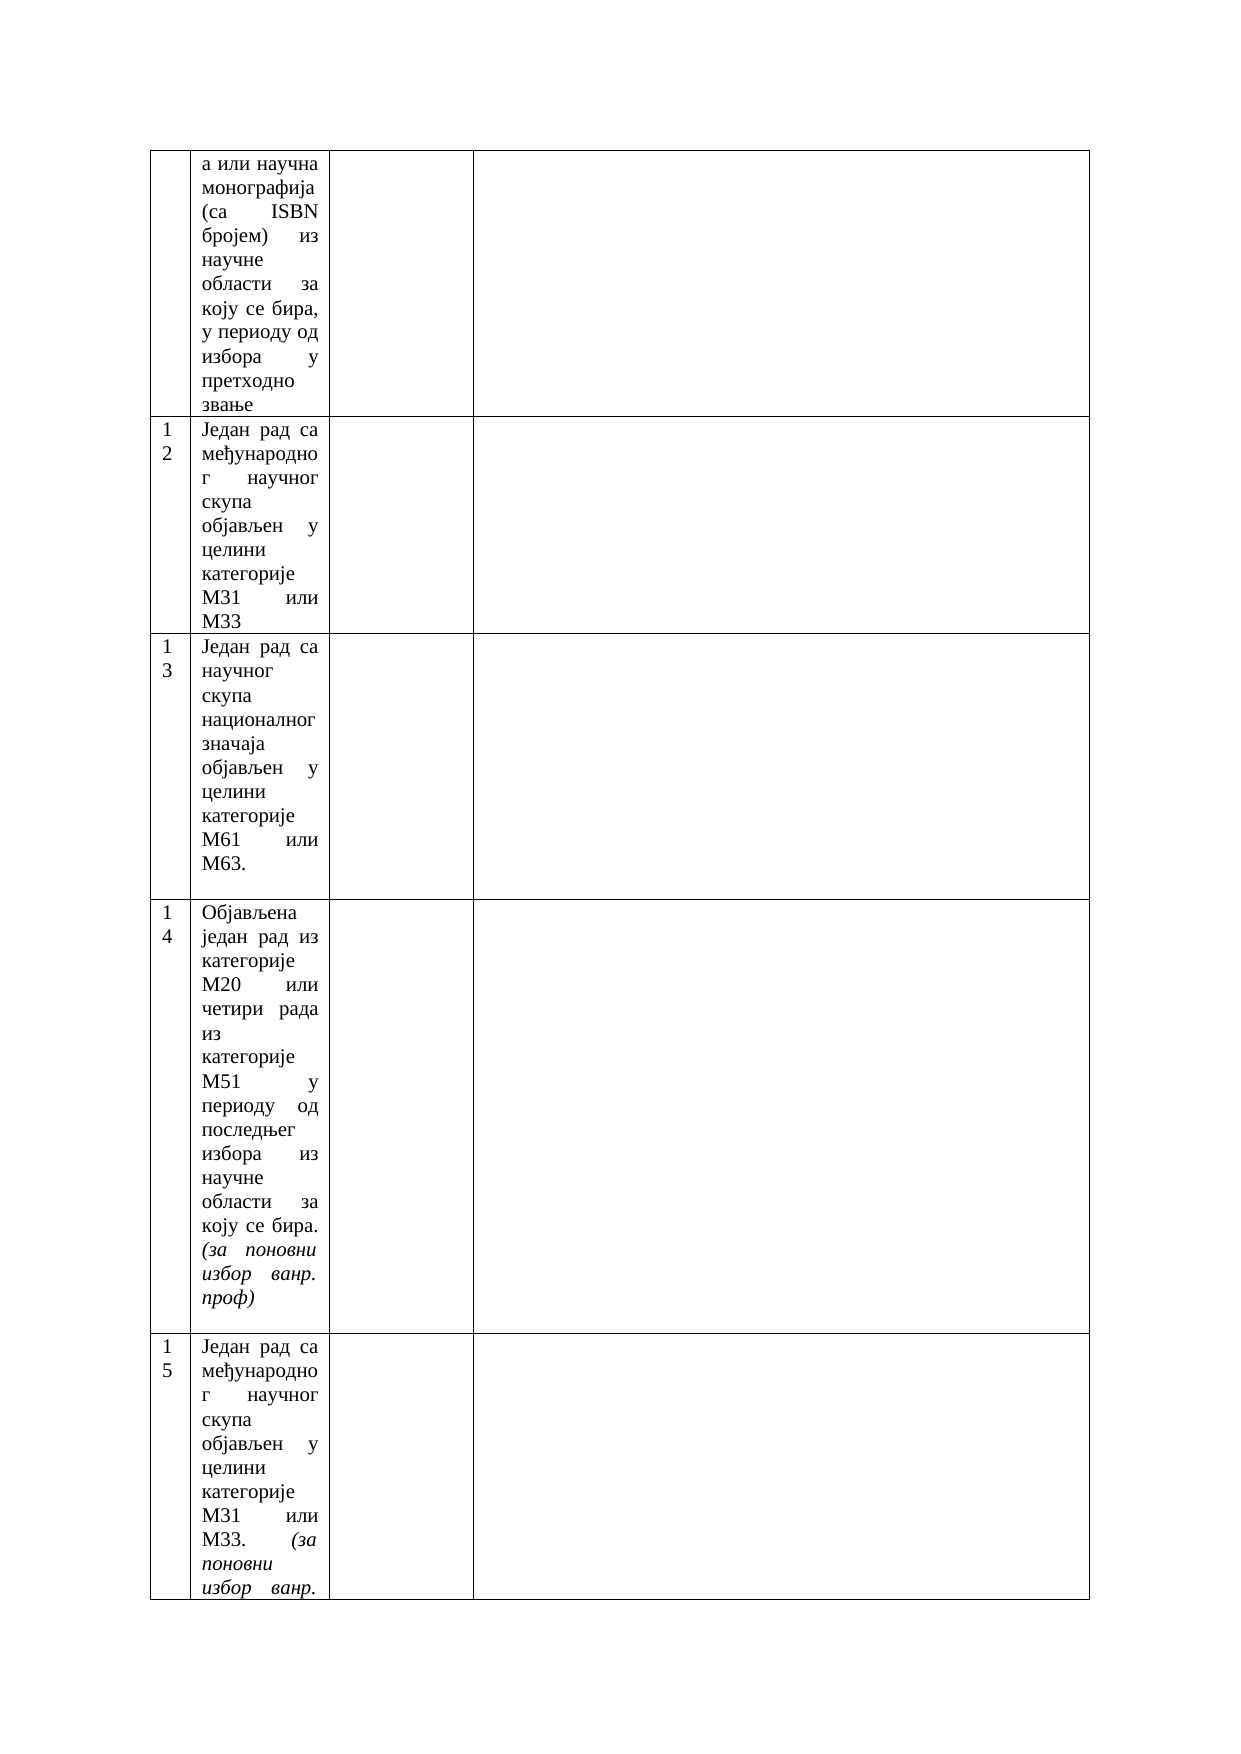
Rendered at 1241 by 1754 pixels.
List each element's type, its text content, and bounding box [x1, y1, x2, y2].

table_cell 13 [151, 634, 190, 899]
table_cell [330, 1334, 473, 1599]
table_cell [191, 151, 329, 416]
table_cell [330, 900, 473, 1333]
table_cell Један рад са научног скупа националног значаја објављен у целини категорије М61 или М63. [191, 634, 329, 899]
table_cell Објављена један рад из категорије М20 или четири рада из категорије М51 у периоду од последњег избора из научне области за коју се бира. (за поновни избор ванр. проф) [191, 900, 329, 1333]
table_cell [330, 417, 473, 633]
table_cell [474, 1334, 1089, 1599]
table_cell [474, 900, 1089, 1333]
table_cell 15 [151, 1334, 190, 1599]
table_cell [330, 151, 473, 416]
table_cell 14 [151, 900, 190, 1333]
table_cell [474, 417, 1089, 633]
table_cell [474, 634, 1089, 899]
table_cell 12 [151, 417, 190, 633]
table_cell Један рад са међународног научног скупа објављен у целини категорије М31 или М33 [191, 417, 329, 633]
table_cell [330, 634, 473, 899]
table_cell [191, 1334, 329, 1599]
table_cell 11 [151, 151, 190, 416]
table_cell [474, 151, 1089, 416]
